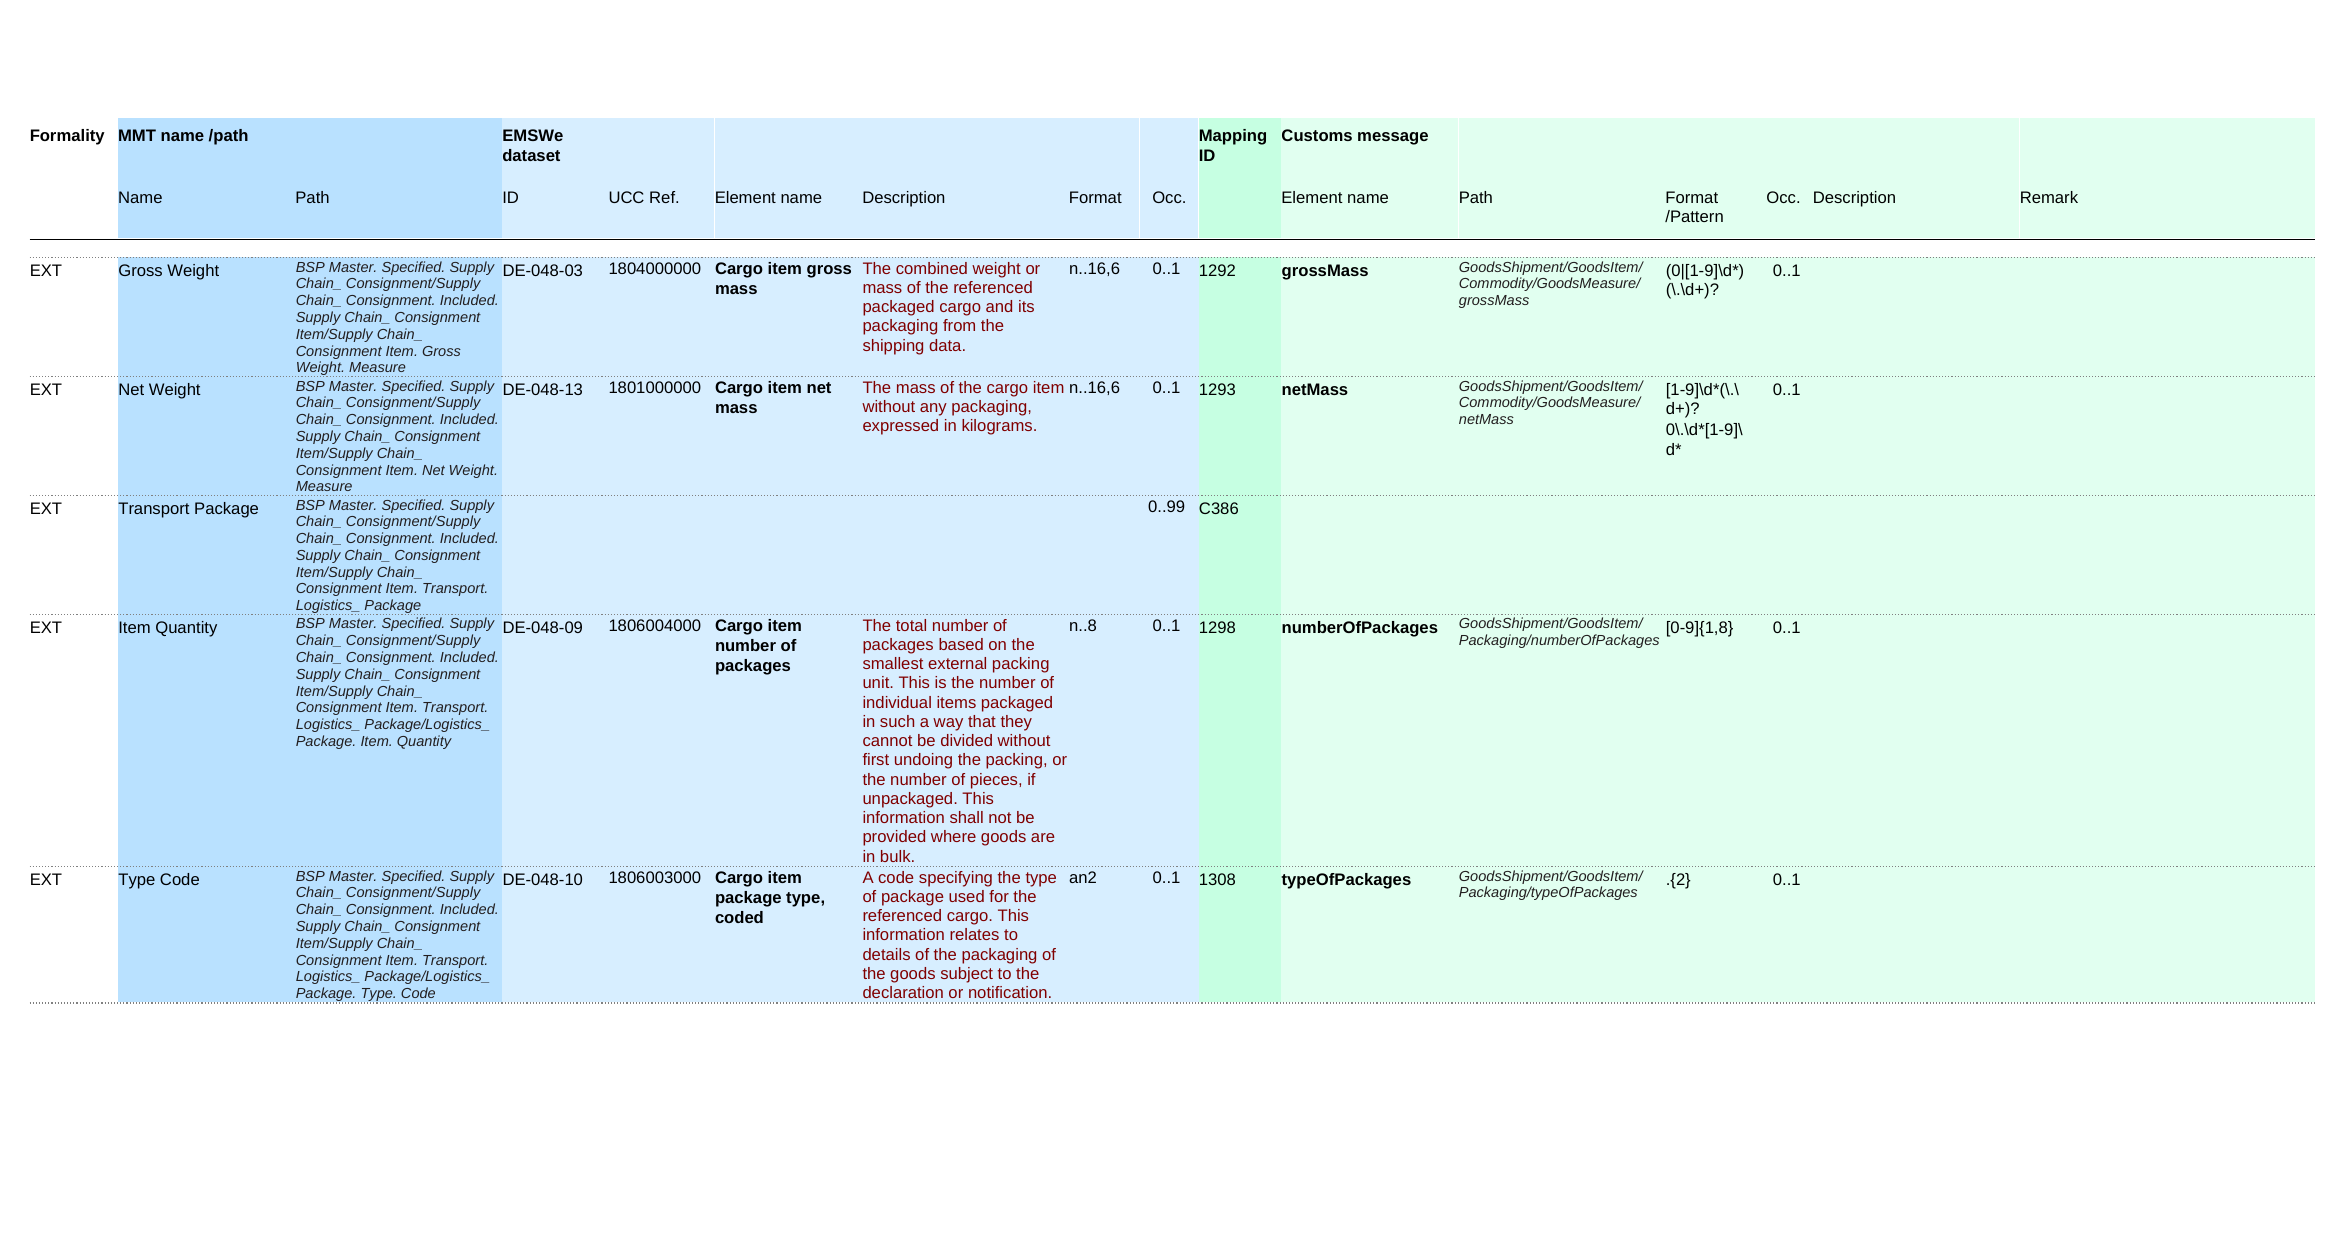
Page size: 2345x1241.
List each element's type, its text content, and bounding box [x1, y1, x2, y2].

table_cell [1813, 614, 2020, 866]
table_cell 0..1 [1140, 866, 1199, 1002]
table_cell 1293 [1199, 376, 1281, 495]
table_cell The combined weight or mass of the referenced packaged cargo and its packaging from the shipping data. [862, 257, 1069, 376]
table_cell Cargo item net mass [715, 376, 862, 495]
table_cell typeOfPackages [1281, 866, 1459, 1002]
table_cell n..16,6 [1069, 376, 1140, 495]
table_cell 1804000000 [608, 257, 715, 376]
table_cell 0..1 [1754, 614, 1813, 866]
table_cell 1806004000 [608, 614, 715, 866]
table_cell EXT [30, 614, 118, 866]
table_cell [2020, 866, 2315, 1002]
table_cell [1813, 257, 2020, 376]
table_cell 0..1 [1140, 376, 1199, 495]
table_cell GoodsShipment/GoodsItem/Commodity/GoodsMeasure/grossMass [1459, 257, 1666, 376]
table_cell [502, 495, 608, 614]
table_cell C386 [1199, 495, 1281, 614]
table_cell 0..1 [1754, 866, 1813, 1002]
table_cell 0..1 [1140, 614, 1199, 866]
table_cell [1813, 495, 2020, 614]
table_cell n..16,6 [1069, 257, 1140, 376]
table_cell an2 [1069, 866, 1140, 1002]
table_cell [1281, 495, 1459, 614]
table_cell DE-048-09 [502, 614, 608, 866]
table_cell The total number of packages based on the smallest external packing unit. This is the number of individual items packaged in such a way that they cannot be divided without first undoing the packing, or the number of pieces, if unpackaged. This information shall not be provided where goods are in bulk. [862, 614, 1069, 866]
table_cell [2020, 376, 2315, 495]
table_cell GoodsShipment/GoodsItem/Commodity/GoodsMeasure/netMass [1459, 376, 1666, 495]
table_cell 1801000000 [608, 376, 715, 495]
table_cell [0-9]{1,8} [1666, 614, 1754, 866]
table_cell The mass of the cargo item without any packaging, expressed in kilograms. [862, 376, 1069, 495]
table_cell (0|[1-9]\d*)(\.\d+)? [1666, 257, 1754, 376]
table_cell DE-048-13 [502, 376, 608, 495]
table_cell [1666, 495, 1754, 614]
table_cell 0..1 [1754, 257, 1813, 376]
table_cell [1459, 495, 1666, 614]
table_cell BSP Master. Specified. Supply Chain_ Consignment/Supply Chain_ Consignment. Included. Supply Chain_ Consignment Item/Supply Chain_ Consignment Item. Transport. Logistics_ Package/Logistics_ Package. Item. Quantity [296, 614, 502, 866]
table_cell A code specifying the type of package used for the referenced cargo. This information relates to details of the packaging of the goods subject to the declaration or notification. [862, 866, 1069, 1002]
table_cell BSP Master. Specified. Supply Chain_ Consignment/Supply Chain_ Consignment. Included. Supply Chain_ Consignment Item/Supply Chain_ Consignment Item. Net Weight. Measure [296, 376, 502, 495]
table_cell Gross Weight [118, 257, 296, 376]
table_cell Cargo item number of packages [715, 614, 862, 866]
table_cell [608, 495, 715, 614]
table_cell 1806003000 [608, 866, 715, 1002]
table_cell EXT [30, 376, 118, 495]
table_cell netMass [1281, 376, 1459, 495]
table_cell BSP Master. Specified. Supply Chain_ Consignment/Supply Chain_ Consignment. Included. Supply Chain_ Consignment Item/Supply Chain_ Consignment Item. Transport. Logistics_ Package [296, 495, 502, 614]
table_cell DE-048-03 [502, 257, 608, 376]
table_cell BSP Master. Specified. Supply Chain_ Consignment/Supply Chain_ Consignment. Included. Supply Chain_ Consignment Item/Supply Chain_ Consignment Item. Gross Weight. Measure [296, 257, 502, 376]
table_cell 1298 [1199, 614, 1281, 866]
table_cell [715, 495, 862, 614]
table_cell grossMass [1281, 257, 1459, 376]
table_cell n..8 [1069, 614, 1140, 866]
table_cell 1308 [1199, 866, 1281, 1002]
table_cell GoodsShipment/GoodsItem/Packaging/typeOfPackages [1459, 866, 1666, 1002]
table_cell [1069, 495, 1140, 614]
table_cell BSP Master. Specified. Supply Chain_ Consignment/Supply Chain_ Consignment. Included. Supply Chain_ Consignment Item/Supply Chain_ Consignment Item. Transport. Logistics_ Package/Logistics_ Package. Type. Code [296, 866, 502, 1002]
table_cell 0..1 [1754, 376, 1813, 495]
table_cell Cargo item gross mass [715, 257, 862, 376]
table_cell EXT [30, 257, 118, 376]
table_cell EXT [30, 495, 118, 614]
table_cell [1-9]\d*(\.\d+)? 0\.\d*[1-9]\d* [1666, 376, 1754, 495]
table_cell [1813, 866, 2020, 1002]
table_cell [862, 495, 1069, 614]
table_cell Item Quantity [118, 614, 296, 866]
table_cell numberOfPackages [1281, 614, 1459, 866]
table_cell [2020, 495, 2315, 614]
table_cell [1813, 376, 2020, 495]
table_cell .{2} [1666, 866, 1754, 1002]
table_cell [2020, 614, 2315, 866]
table_cell [2020, 257, 2315, 376]
table_cell 0..1 [1140, 257, 1199, 376]
table_cell Transport Package [118, 495, 296, 614]
table_cell DE-048-10 [502, 866, 608, 1002]
table_cell EXT [30, 866, 118, 1002]
table_cell Cargo item package type, coded [715, 866, 862, 1002]
table_cell GoodsShipment/GoodsItem/Packaging/numberOfPackages [1459, 614, 1666, 866]
table_cell Net Weight [118, 376, 296, 495]
table_cell [1754, 495, 1813, 614]
table_cell Type Code [118, 866, 296, 1002]
table_cell 1292 [1199, 257, 1281, 376]
table_cell 0..99 [1140, 495, 1199, 614]
